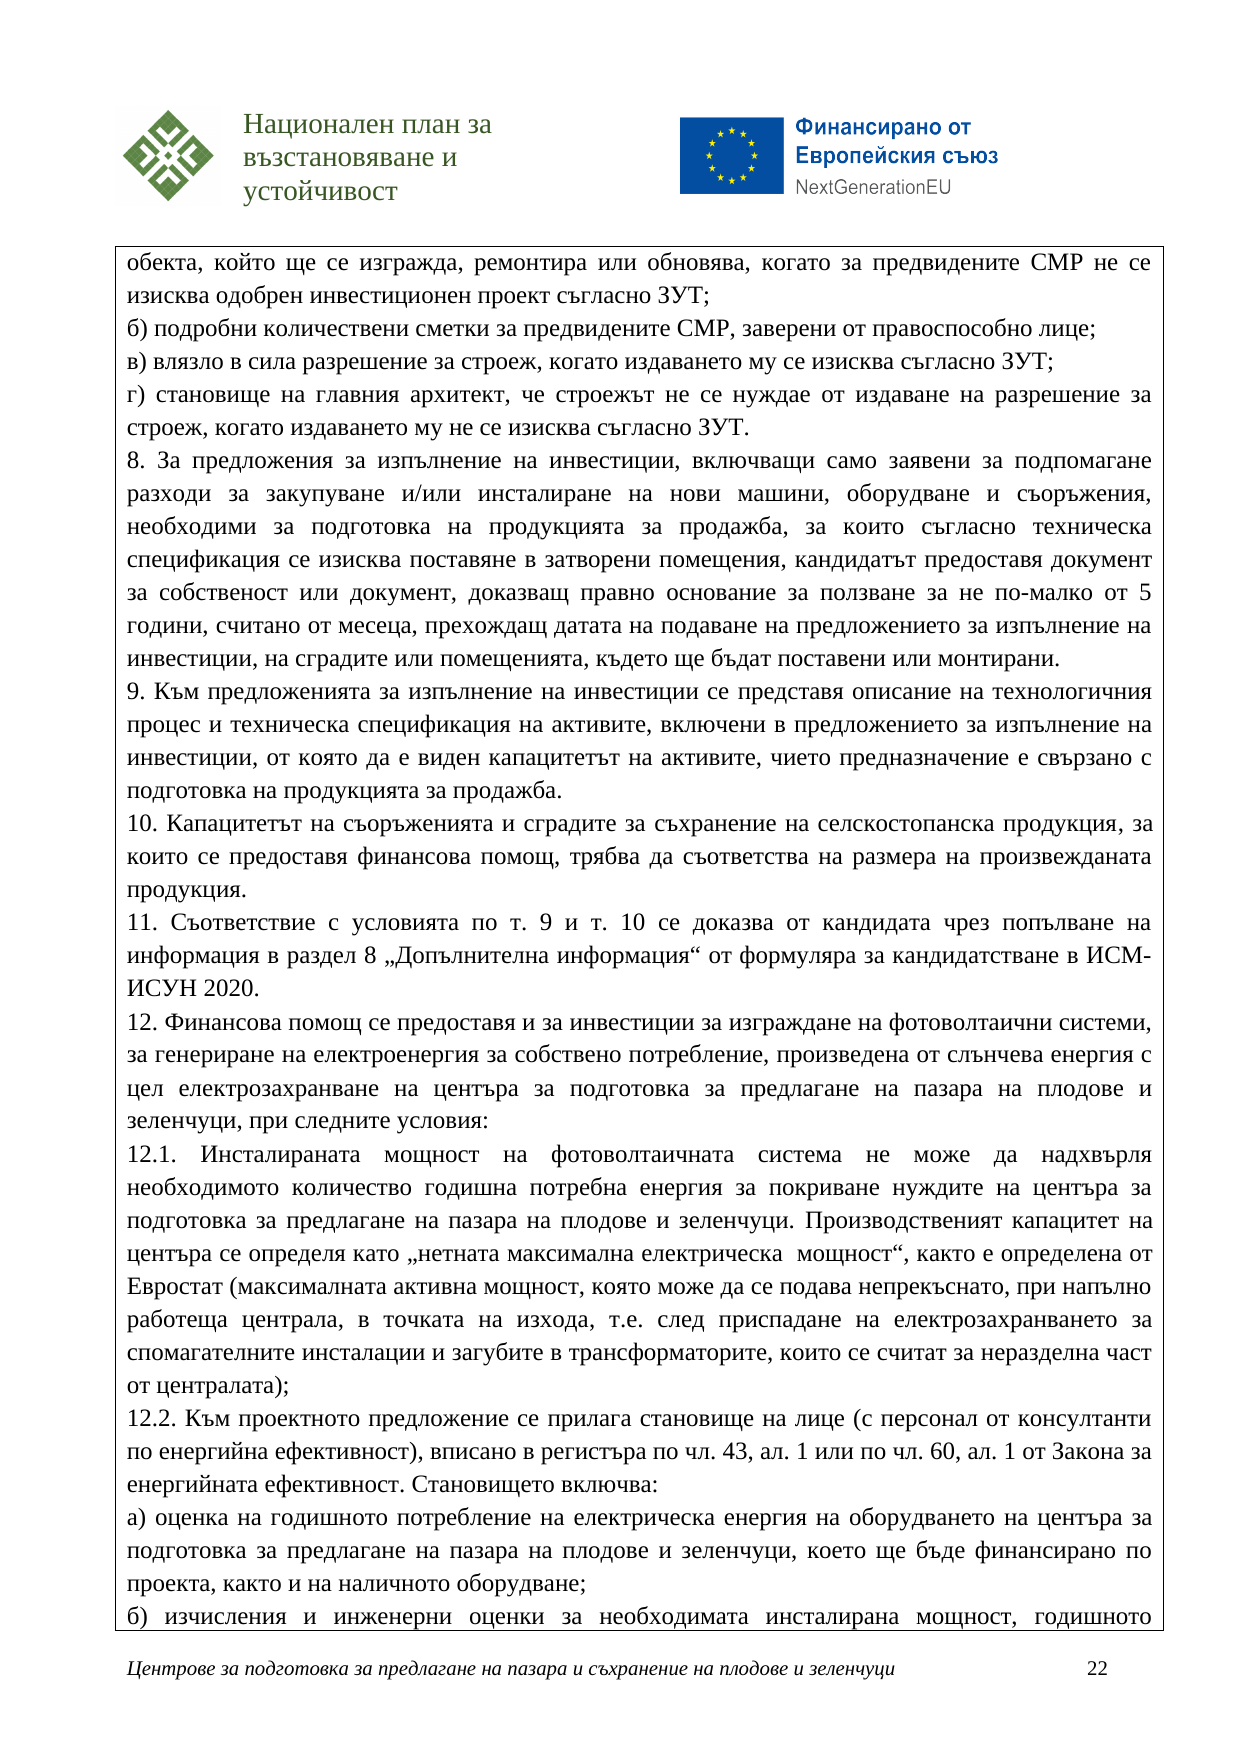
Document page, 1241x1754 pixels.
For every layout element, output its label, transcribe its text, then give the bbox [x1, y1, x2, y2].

picture [114, 105, 222, 206]
picture [672, 105, 1028, 204]
